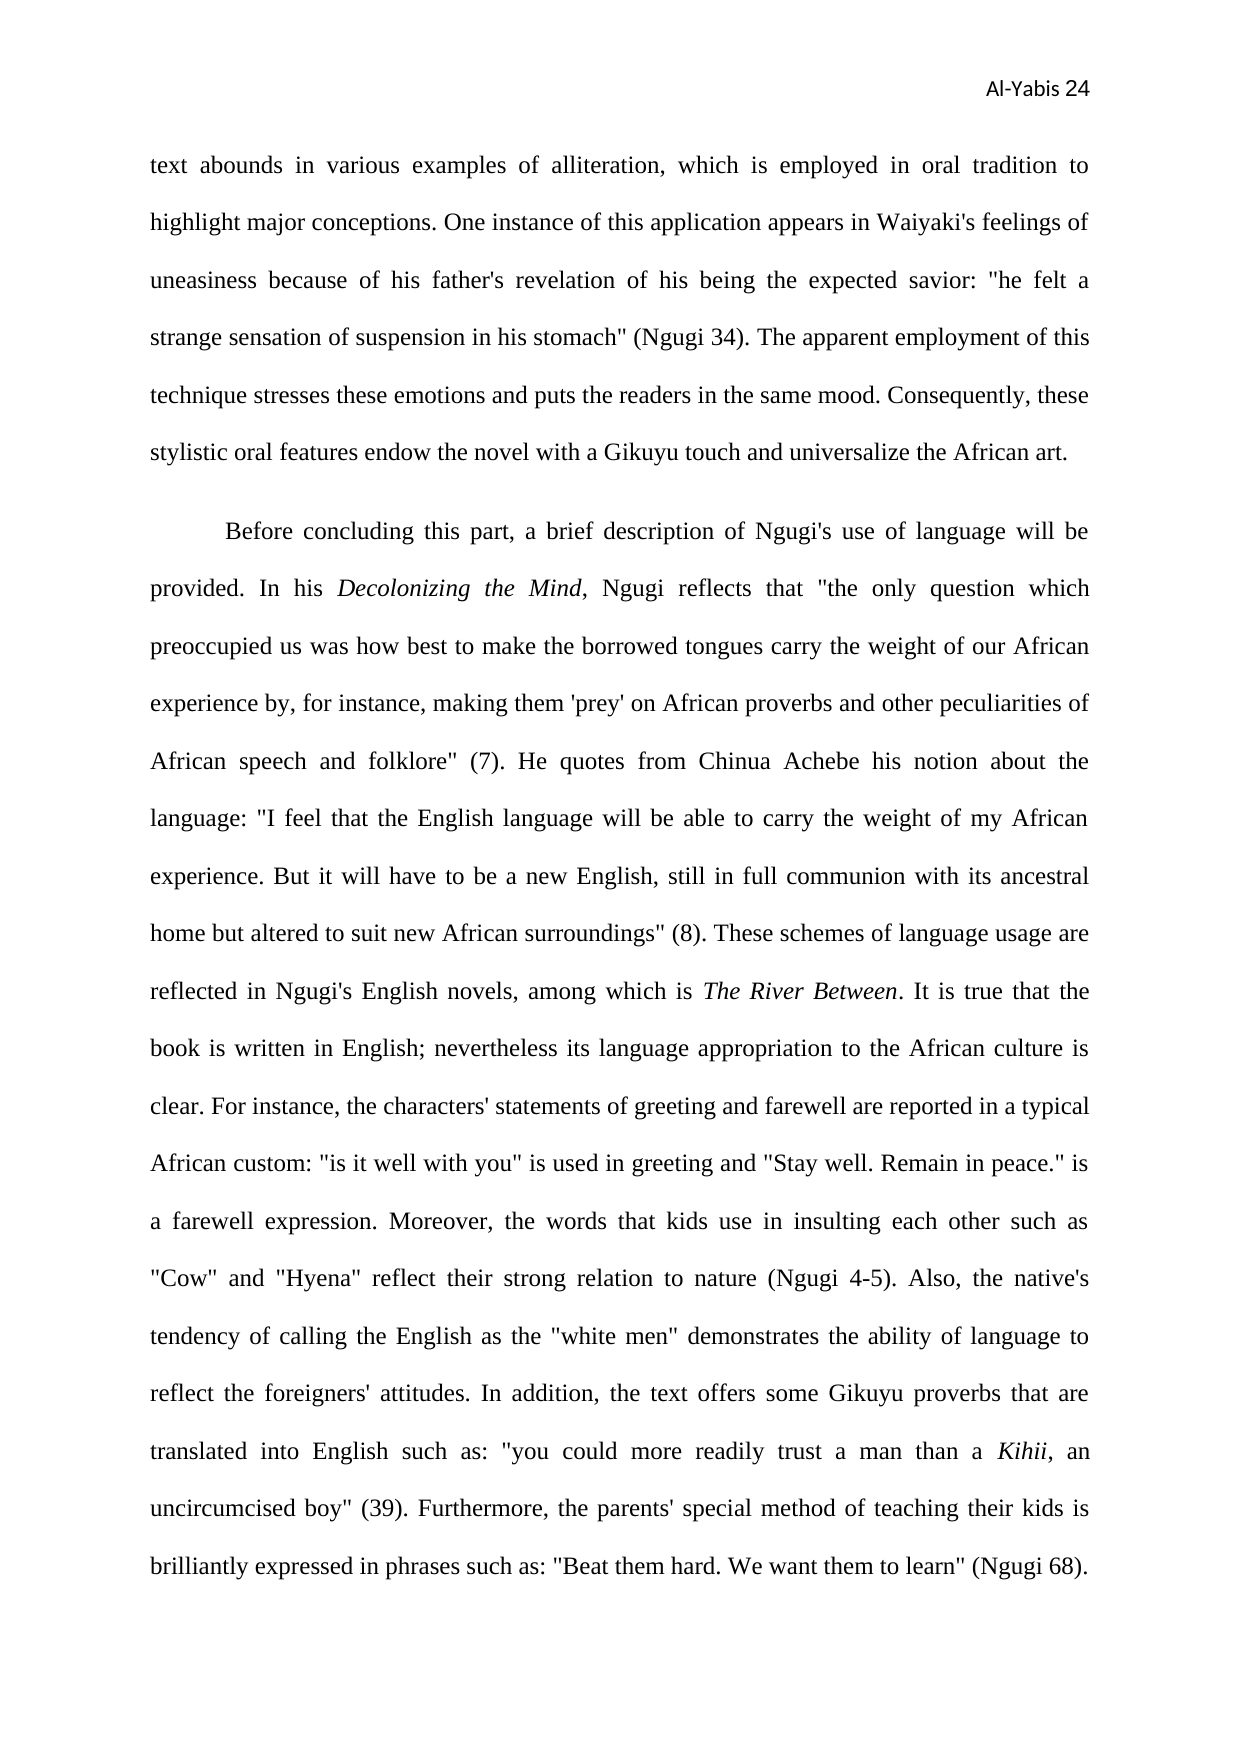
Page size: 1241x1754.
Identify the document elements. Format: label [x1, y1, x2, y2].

text [150, 516, 1090, 1579]
text [150, 150, 1090, 466]
